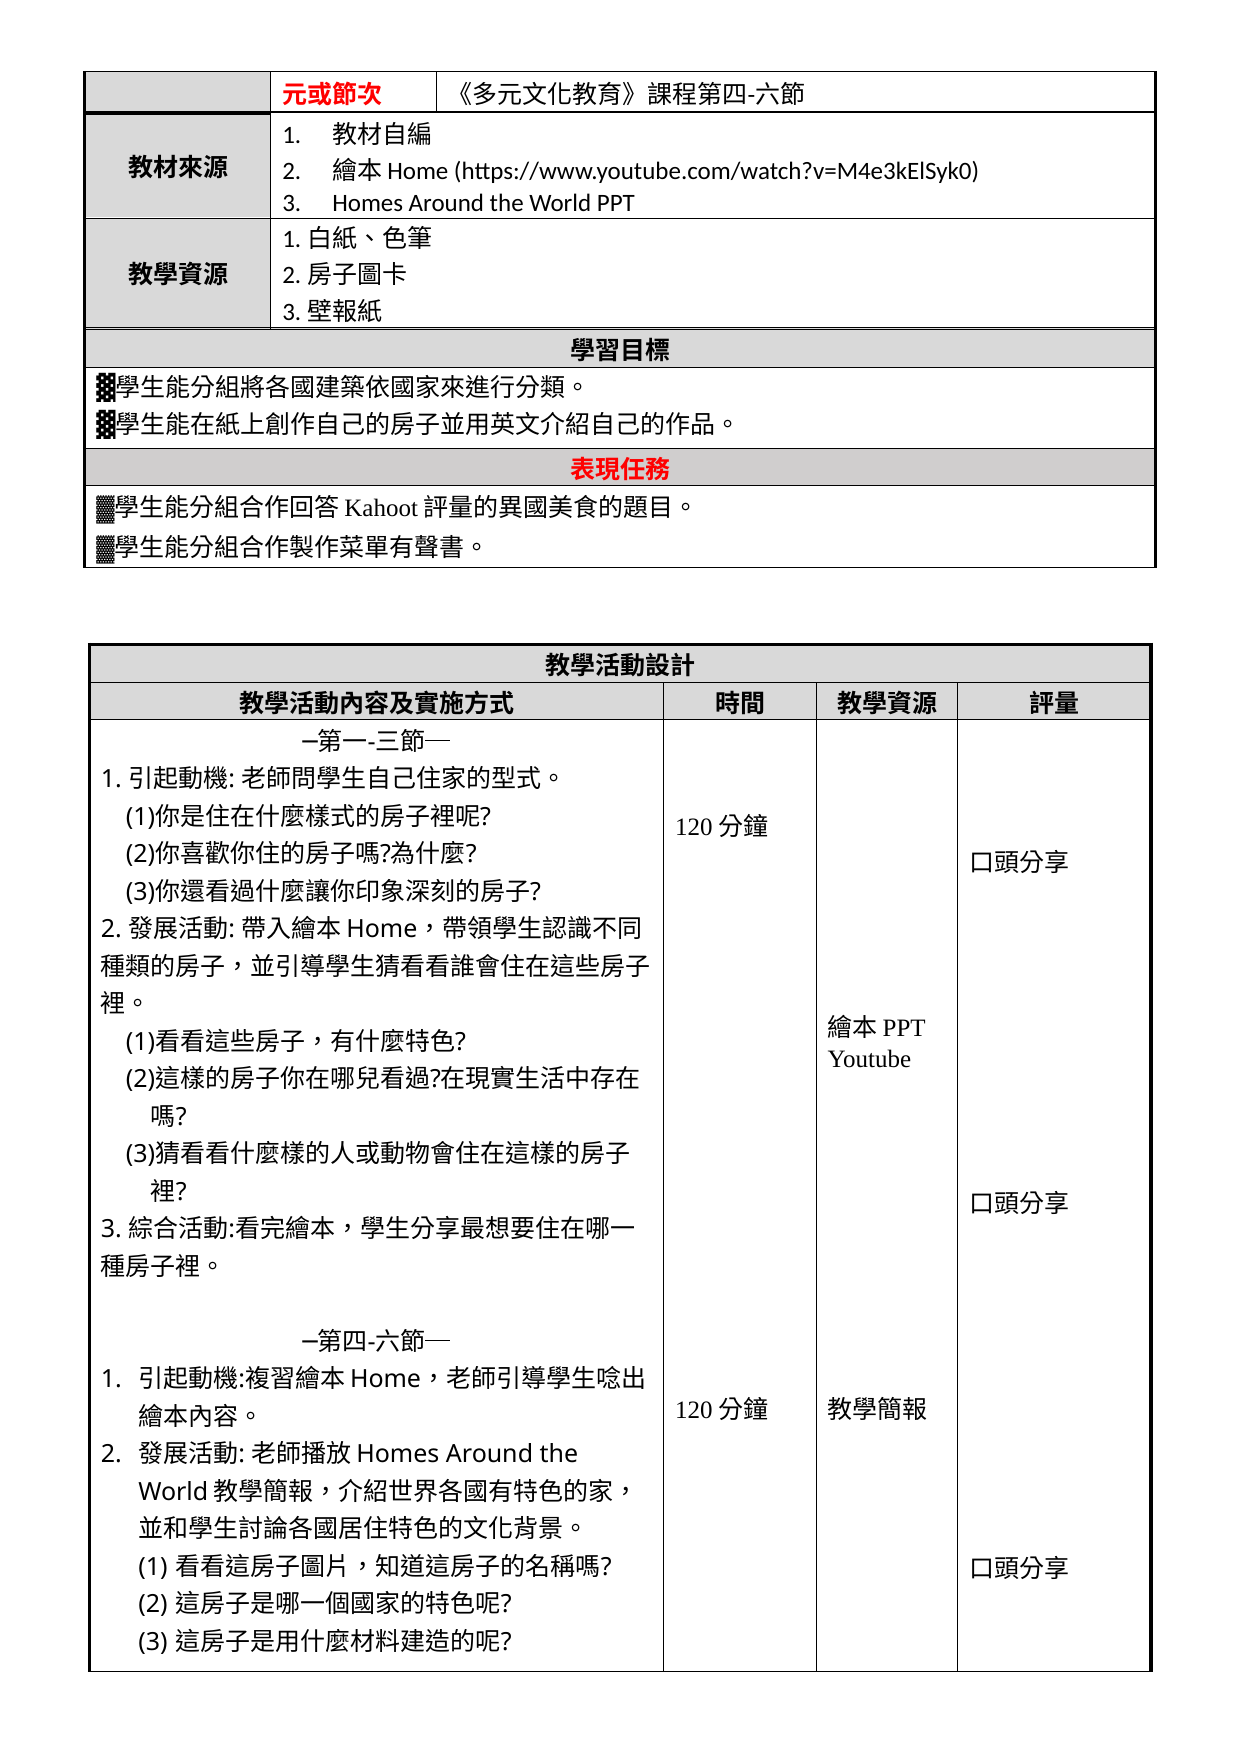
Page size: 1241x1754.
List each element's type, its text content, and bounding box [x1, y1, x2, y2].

table_cell 教學活動內容及實施方式 [91, 683, 663, 719]
table_cell 時間 [664, 683, 816, 719]
table_header 教學活動設計 [91, 646, 1149, 682]
table_cell 1. 教材自編 2. 繪本Home (https://www.youtube.com/watch?v=M4e3kElSyk0) 3. Homes Around the World PPT [271, 113, 1154, 217]
table_cell 1. 白紙、色筆 2. 房子圖卡 3. 壁報紙 [271, 219, 1154, 327]
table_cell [91, 720, 663, 1671]
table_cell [664, 720, 816, 1671]
table_cell 表現任務 [86, 449, 1154, 485]
table_cell 所融入之單元或節次 [271, 72, 436, 111]
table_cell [817, 720, 957, 1671]
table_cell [958, 720, 1149, 1671]
table_cell 教材來源 [86, 115, 270, 217]
table_cell 教學資源 [86, 219, 270, 327]
table_cell ▓學生能分組將各國建築依國家來進行分類。 ▓學生能在紙上創作自己的房子並用英文介紹自己的作品。 [86, 368, 1154, 448]
table_cell ▓學生能分組合作回答Kahoot評量的異國美食的題目。 ▓學生能分組合作製作菜單有聲書。 [86, 486, 1154, 567]
table_cell 教學資源 [817, 683, 957, 719]
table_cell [437, 72, 1154, 111]
table_cell 評量 [958, 683, 1149, 719]
table_cell 學習目標 [86, 330, 1154, 367]
